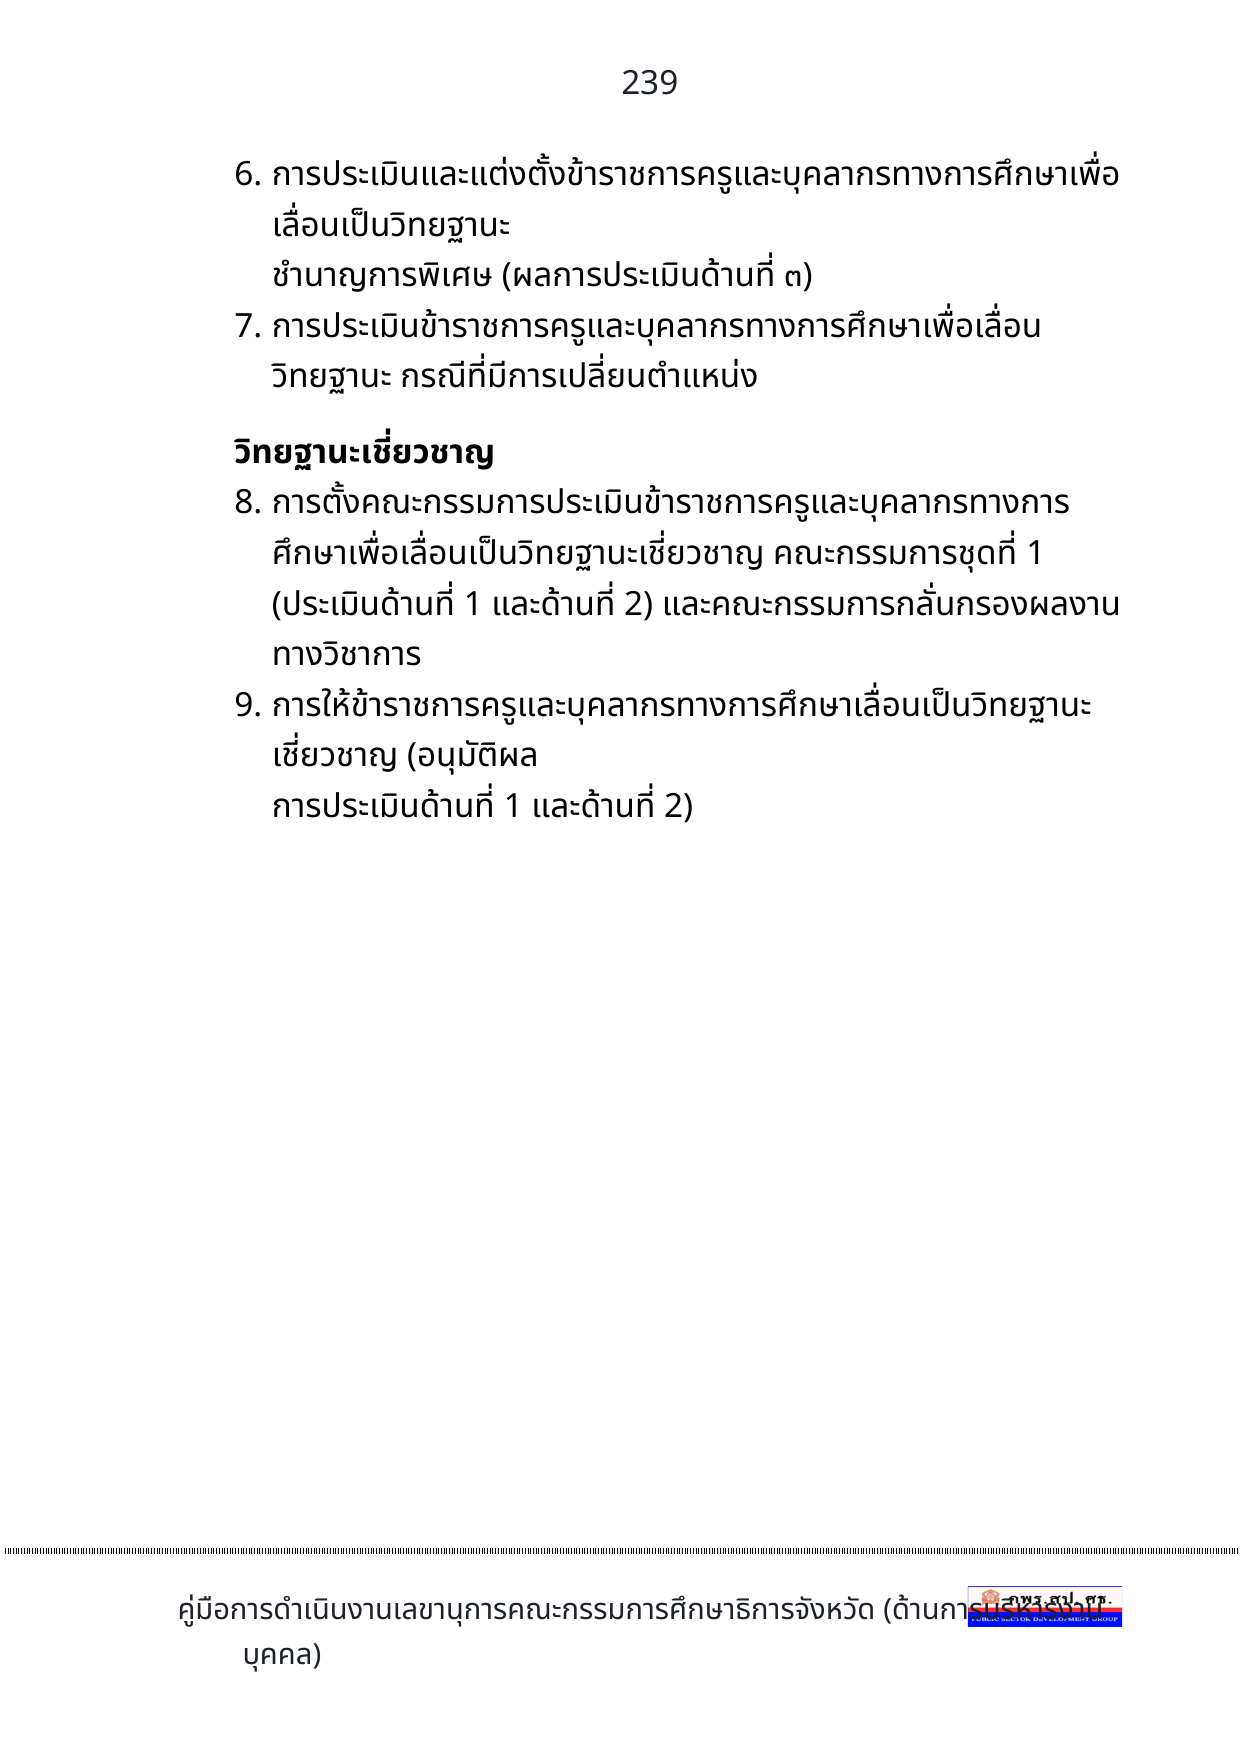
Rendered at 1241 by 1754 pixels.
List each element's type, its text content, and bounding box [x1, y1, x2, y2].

text 8. การตั้งคณะกรรมการประเมินข้าราชการครูและบุคลากรทางการศึกษาเพื่อเลื่อนเป็นวิทยฐานะเชี่ยวชาญ คณะกรรมการชุดที่ 1 (ประเมินด้านที่ 1 และด้านที่ 2) และคณะกรรมการกลั่นกรองผลงานทางวิชาการ [234, 478, 1122, 680]
text วิทยฐานะเชี่ยวชาญ [234, 428, 1122, 478]
text 7. การประเมินข้าราชการครูและบุคลากรทางการศึกษาเพื่อเลื่อนวิทยฐานะ กรณีที่มีการเปลี่ยนตำแหน่ง [234, 302, 1122, 403]
picture [967, 1586, 1123, 1627]
text 6. การประเมินและแต่งตั้งข้าราชการครูและบุคลากรทางการศึกษาเพื่อเลื่อนเป็นวิทยฐานะ ชำนาญการพิเศษ (ผลการประเมินด้านที่ ๓) [234, 150, 1122, 302]
text 9. การให้ข้าราชการครูและบุคลากรทางการศึกษาเลื่อนเป็นวิทยฐานะเชี่ยวชาญ (อนุมัติผล การประเมินด้านที่ 1 และด้านที่ 2) [234, 680, 1122, 832]
